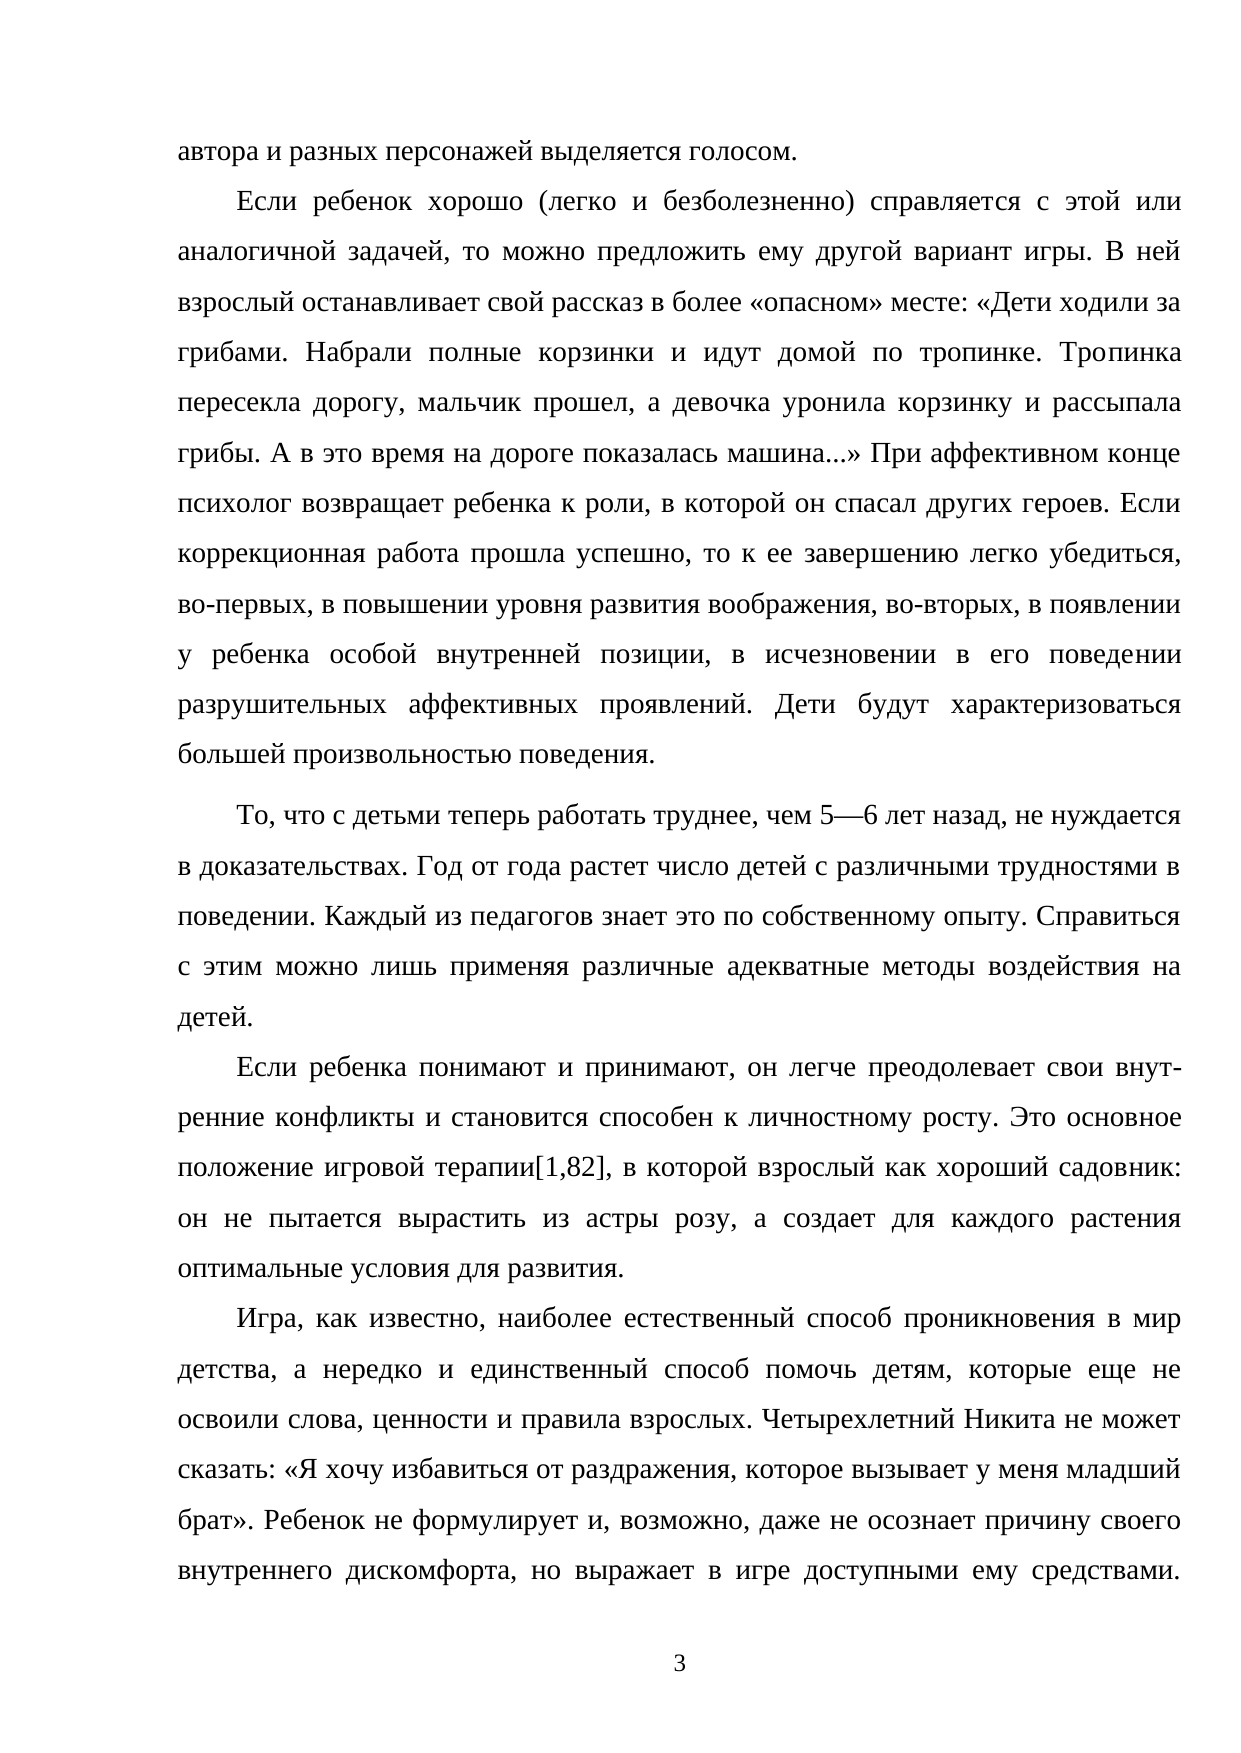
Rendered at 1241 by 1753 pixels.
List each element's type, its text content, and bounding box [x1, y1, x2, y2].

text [177, 1301, 1182, 1586]
text Если ребенка понимают и принимают, он легче преодолевает свои внутренние конфликты и становится способен к личностному росту. Это основное положение игровой терапии[1,82], в которой взрослый как хороший садовник: он не пытается вырастить из астры розу, а создает для каждого растения оптимальные условия для развития. [177, 1049, 1182, 1284]
text Если ребенок хорошо (легко и безболезненно) справляется с этой или аналогичной задачей, то можно предложить ему другой вариант игры. В ней взрослый останавливает свой рассказ в более «опасном» месте: «Дети ходили за грибами. Набрали полные корзинки и идут домой по тропинке. Тропинка пересекла дорогу, мальчик прошел, а девочка уронила корзинку и рассыпала грибы. А в это время на дороге показалась машина...» При аффективном конце психолог возвращает ребенка к роли, в которой он спасал других героев. Если коррекционная работа прошла успешно, то к ее завершению легко убедиться, во-первых, в повышении уровня развития воображения, во-вторых, в появлении у ребенка особой внутренней позиции, в исчезновении в его поведении разрушительных аффективных проявлений. Дети будут характеризоваться большей произвольностью поведения. [177, 183, 1182, 770]
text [177, 133, 1182, 166]
text То, что с детьми теперь работать труднее, чем 5—6 лет назад, не нуждается в доказательствах. Год от года растет число детей с различными трудностями в поведении. Каждый из педагогов знает это по собственному опыту. Справиться с этим можно лишь применяя различные адекватные методы воздействия на детей. [177, 797, 1182, 1032]
